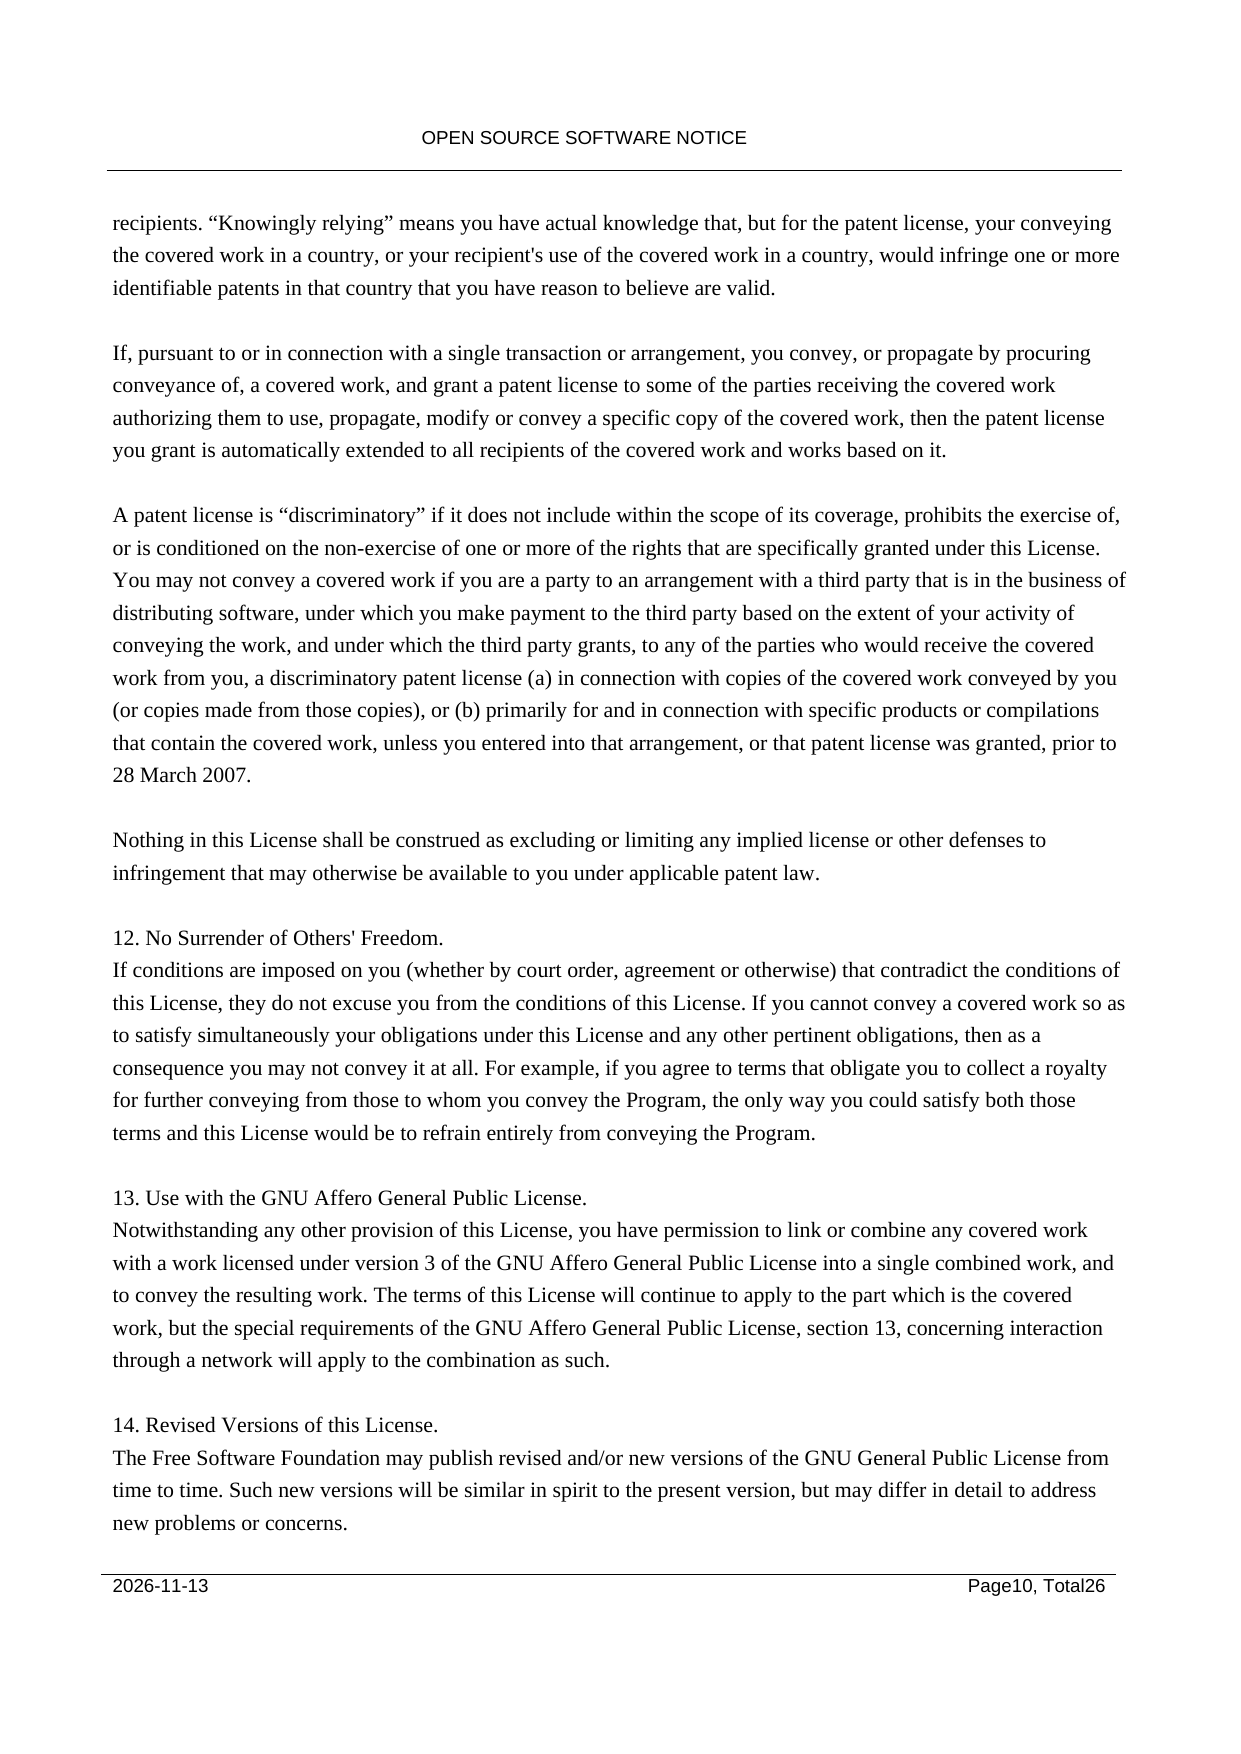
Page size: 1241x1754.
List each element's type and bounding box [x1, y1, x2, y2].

text [112, 206, 1128, 1539]
